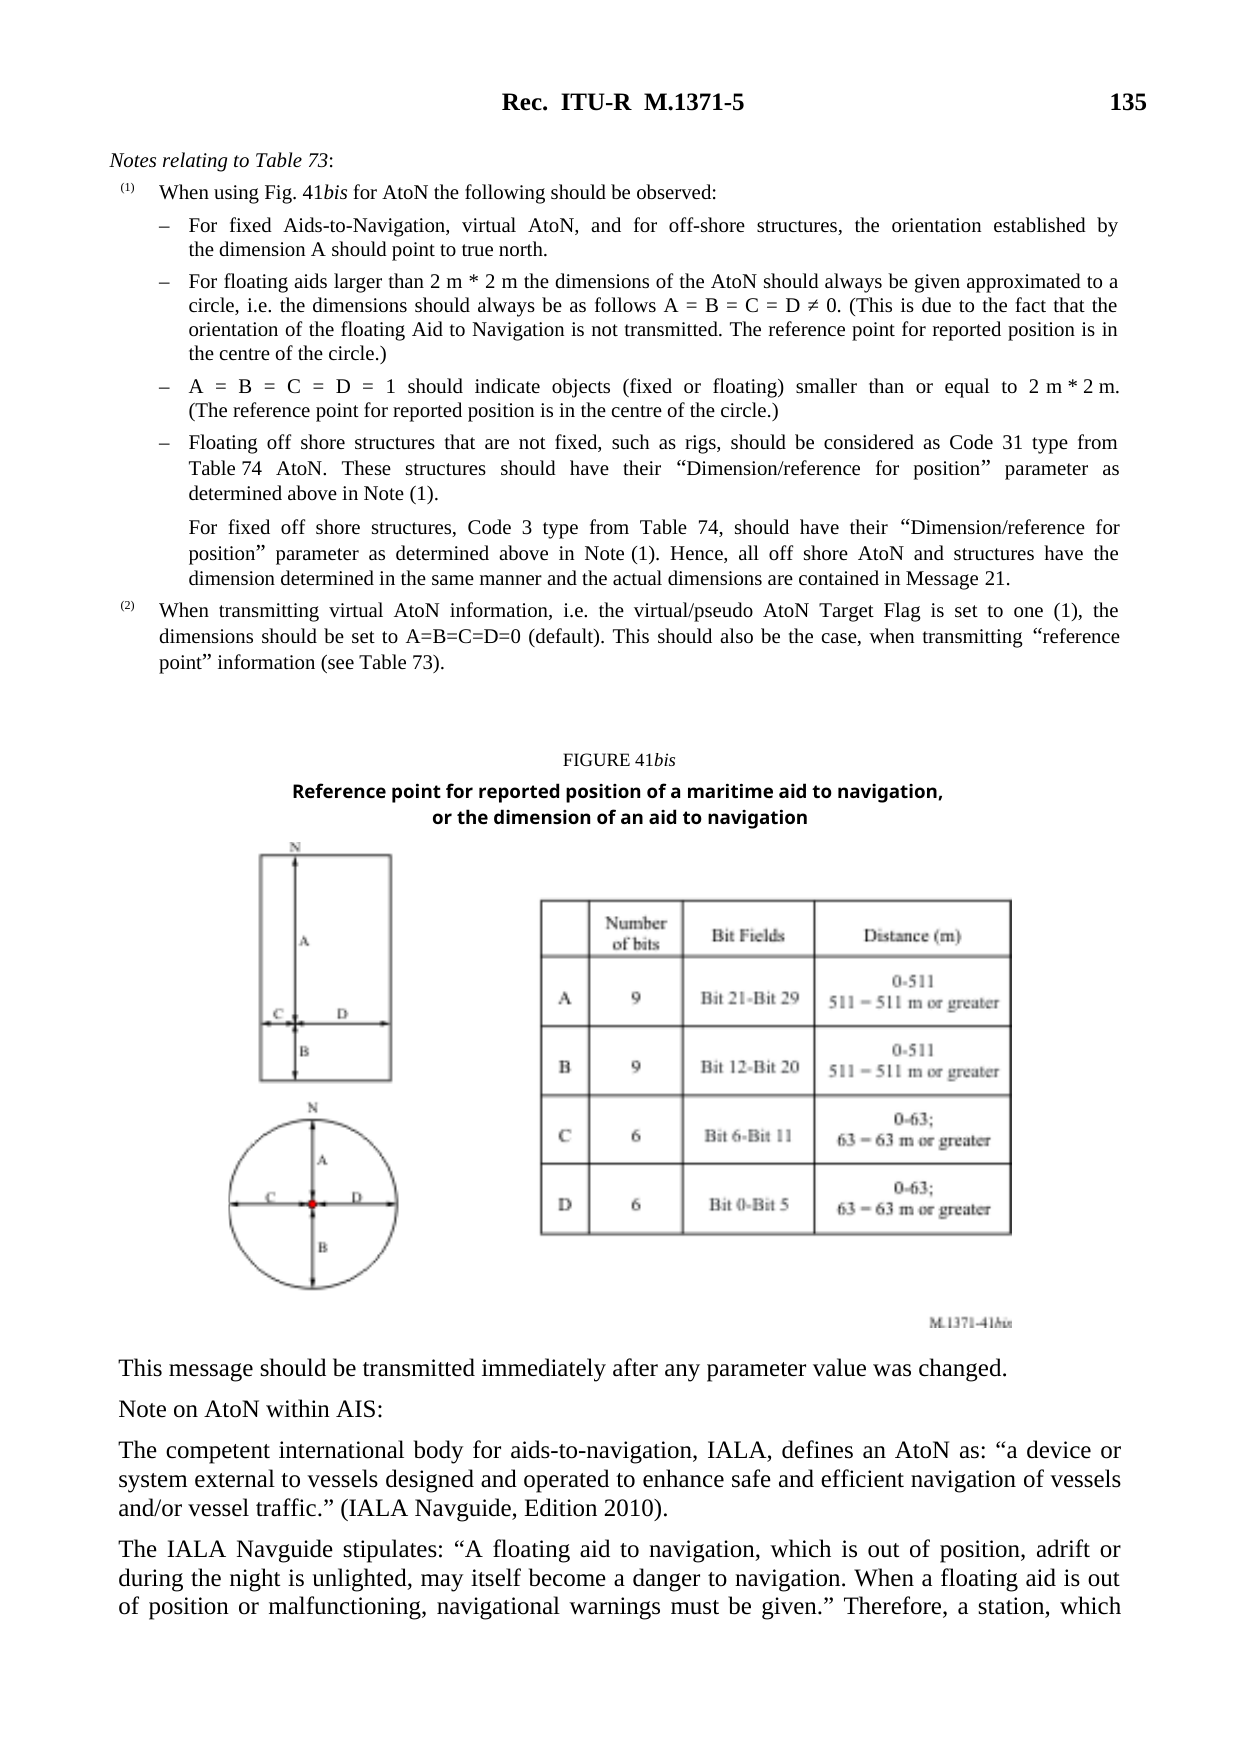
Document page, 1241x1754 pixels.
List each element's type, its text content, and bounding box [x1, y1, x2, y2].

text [118, 1534, 1122, 1620]
title Reference point for reported position of a maritime aid to navigation, or the dimension of an aid to navigation [118, 779, 1122, 830]
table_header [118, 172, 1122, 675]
text The competent international body for aids-to-navigation, IALA, defines an AtoN as: “a device or system external to vessels designed and operated to enhance safe and efficient navigation of vessels and/or vessel traffic.” (IALA Navguide, Edition 2010). [118, 1435, 1122, 1521]
picture [228, 842, 1012, 1328]
text This message should be transmitted immediately after any parameter value was changed. [118, 1353, 1122, 1381]
text Note on AtoN within AIS: [118, 1394, 1122, 1423]
text Figure 41bis [118, 749, 1122, 770]
text Notes relating to Table 73: [109, 148, 1131, 172]
